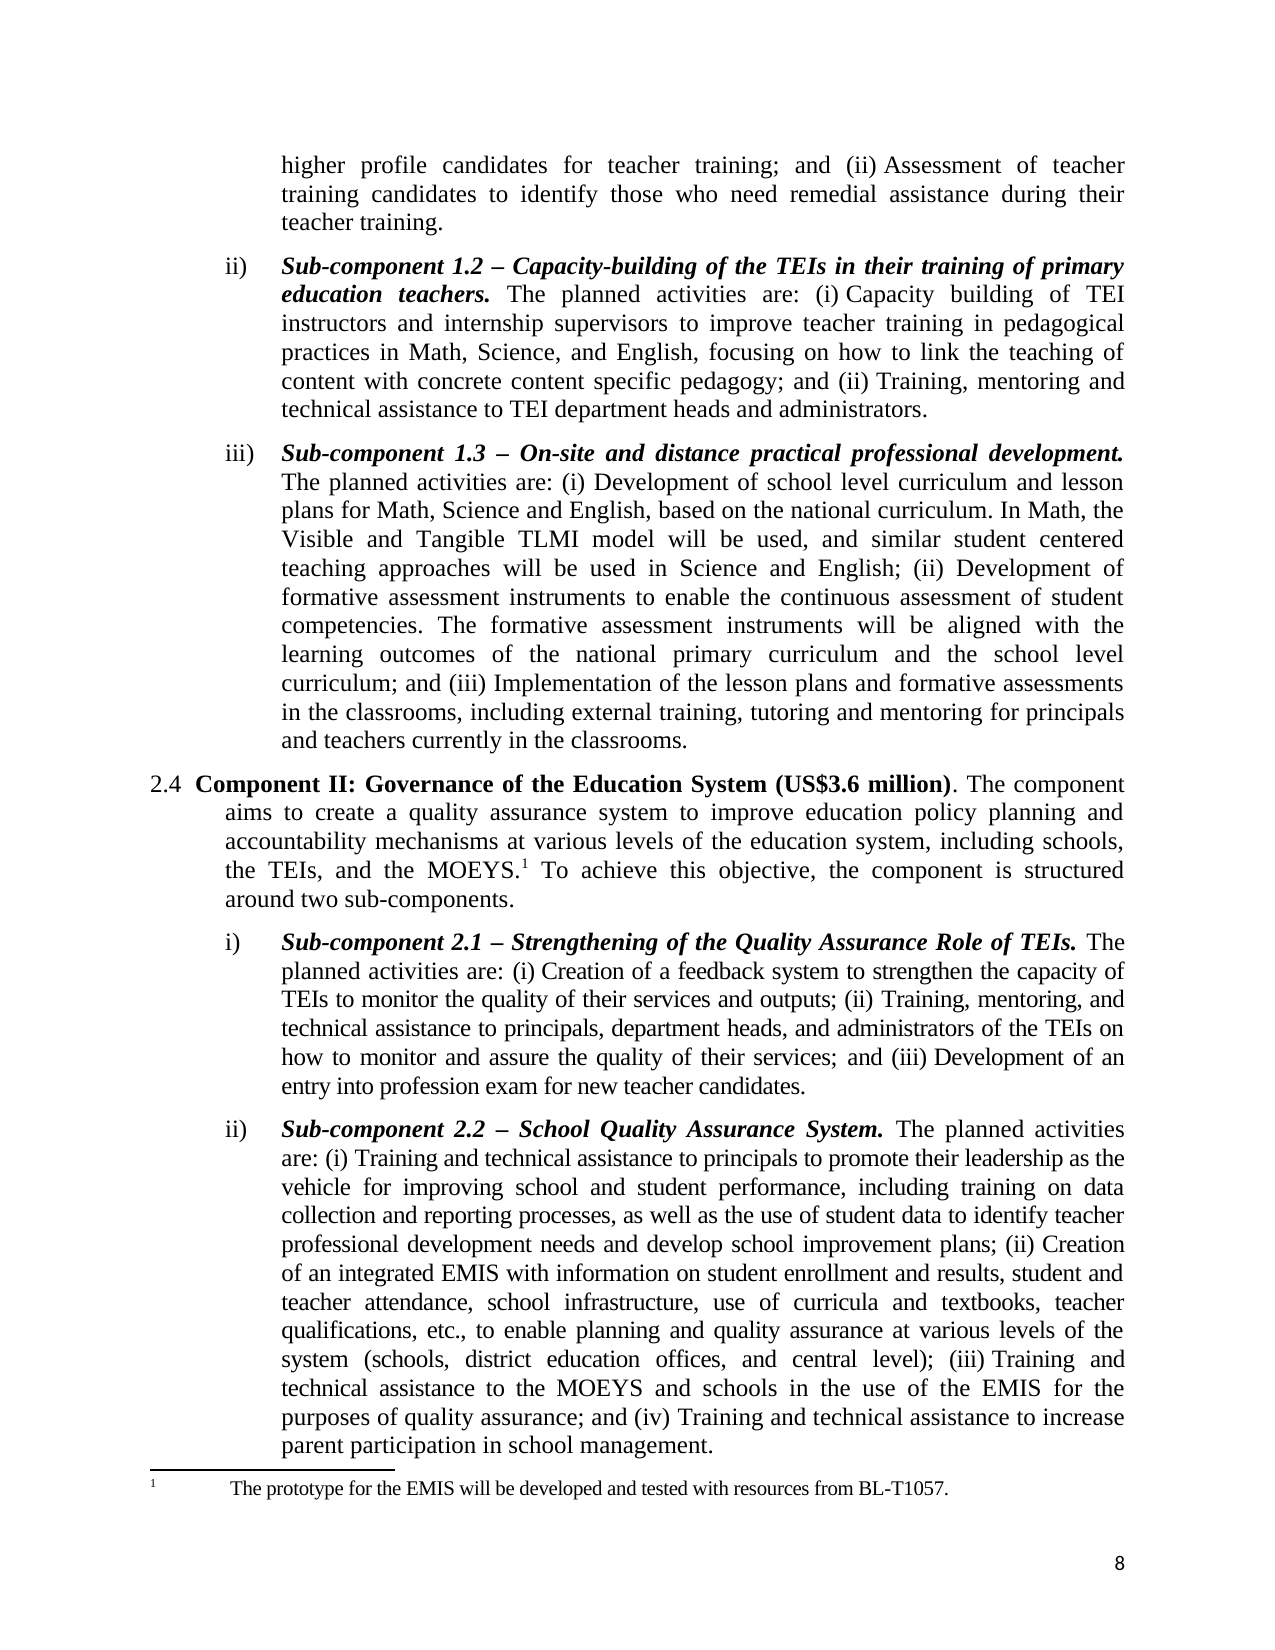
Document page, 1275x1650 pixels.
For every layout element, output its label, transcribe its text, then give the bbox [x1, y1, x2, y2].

list Sub-component 1.2 – Capacity-building of the TEIs in their training of primary education teachers. The planned activities are: (i) Capacity building of TEI instructors and internship supervisors to improve teacher training in pedagogical practices in Math, Science, and English, focusing on how to link the teaching of content with concrete content specific pedagogy; and (ii) Training, mentoring and technical assistance to TEI department heads and administrators. [225, 251, 1125, 423]
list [225, 150, 1125, 236]
list Sub-component 2.1 – Strengthening of the Quality Assurance Role of TEIs. The planned activities are: (i) Creation of a feedback system to strengthen the capacity of TEIs to monitor the quality of their services and outputs; (ii) Training, mentoring, and technical assistance to principals, department heads, and administrators of the TEIs on how to monitor and assure the quality of their services; and (iii) Development of an entry into profession exam for new teacher candidates. [225, 927, 1125, 1099]
list Sub-component 2.2 – School Quality Assurance System. The planned activities are: (i) Training and technical assistance to principals to promote their leadership as the vehicle for improving school and student performance, including training on data collection and reporting processes, as well as the use of student data to identify teacher professional development needs and develop school improvement plans; (ii) Creation of an integrated EMIS with information on student enrollment and results, student and teacher attendance, school infrastructure, use of curricula and textbooks, teacher qualifications, etc., to enable planning and quality assurance at various levels of the system (schools, district education offices, and central level); (iii) Training and technical assistance to the MOEYS and schools in the use of the EMIS for the purposes of quality assurance; and (iv) Training and technical assistance to increase parent participation in school management. [225, 1114, 1125, 1459]
list Component II: Governance of the Education System (US$3.6 million). The component aims to create a quality assurance system to improve education policy planning and accountability mechanisms at various levels of the education system, including schools, the TEIs, and the MOEYS. To achieve this objective, the component is structured around two sub-components. [150, 769, 1125, 912]
list Sub-component 1.3 – On-site and distance practical professional development. The planned activities are: (i) Development of school level curriculum and lesson plans for Math, Science and English, based on the national curriculum. In Math, the Visible and Tangible TLMI model will be used, and similar student centered teaching approaches will be used in Science and English; (ii) Development of formative assessment instruments to enable the continuous assessment of student competencies. The formative assessment instruments will be aligned with the learning outcomes of the national primary curriculum and the school level curriculum; and (iii) Implementation of the lesson plans and formative assessments in the classrooms, including external training, tutoring and mentoring for principals and teachers currently in the classrooms. [225, 438, 1125, 754]
